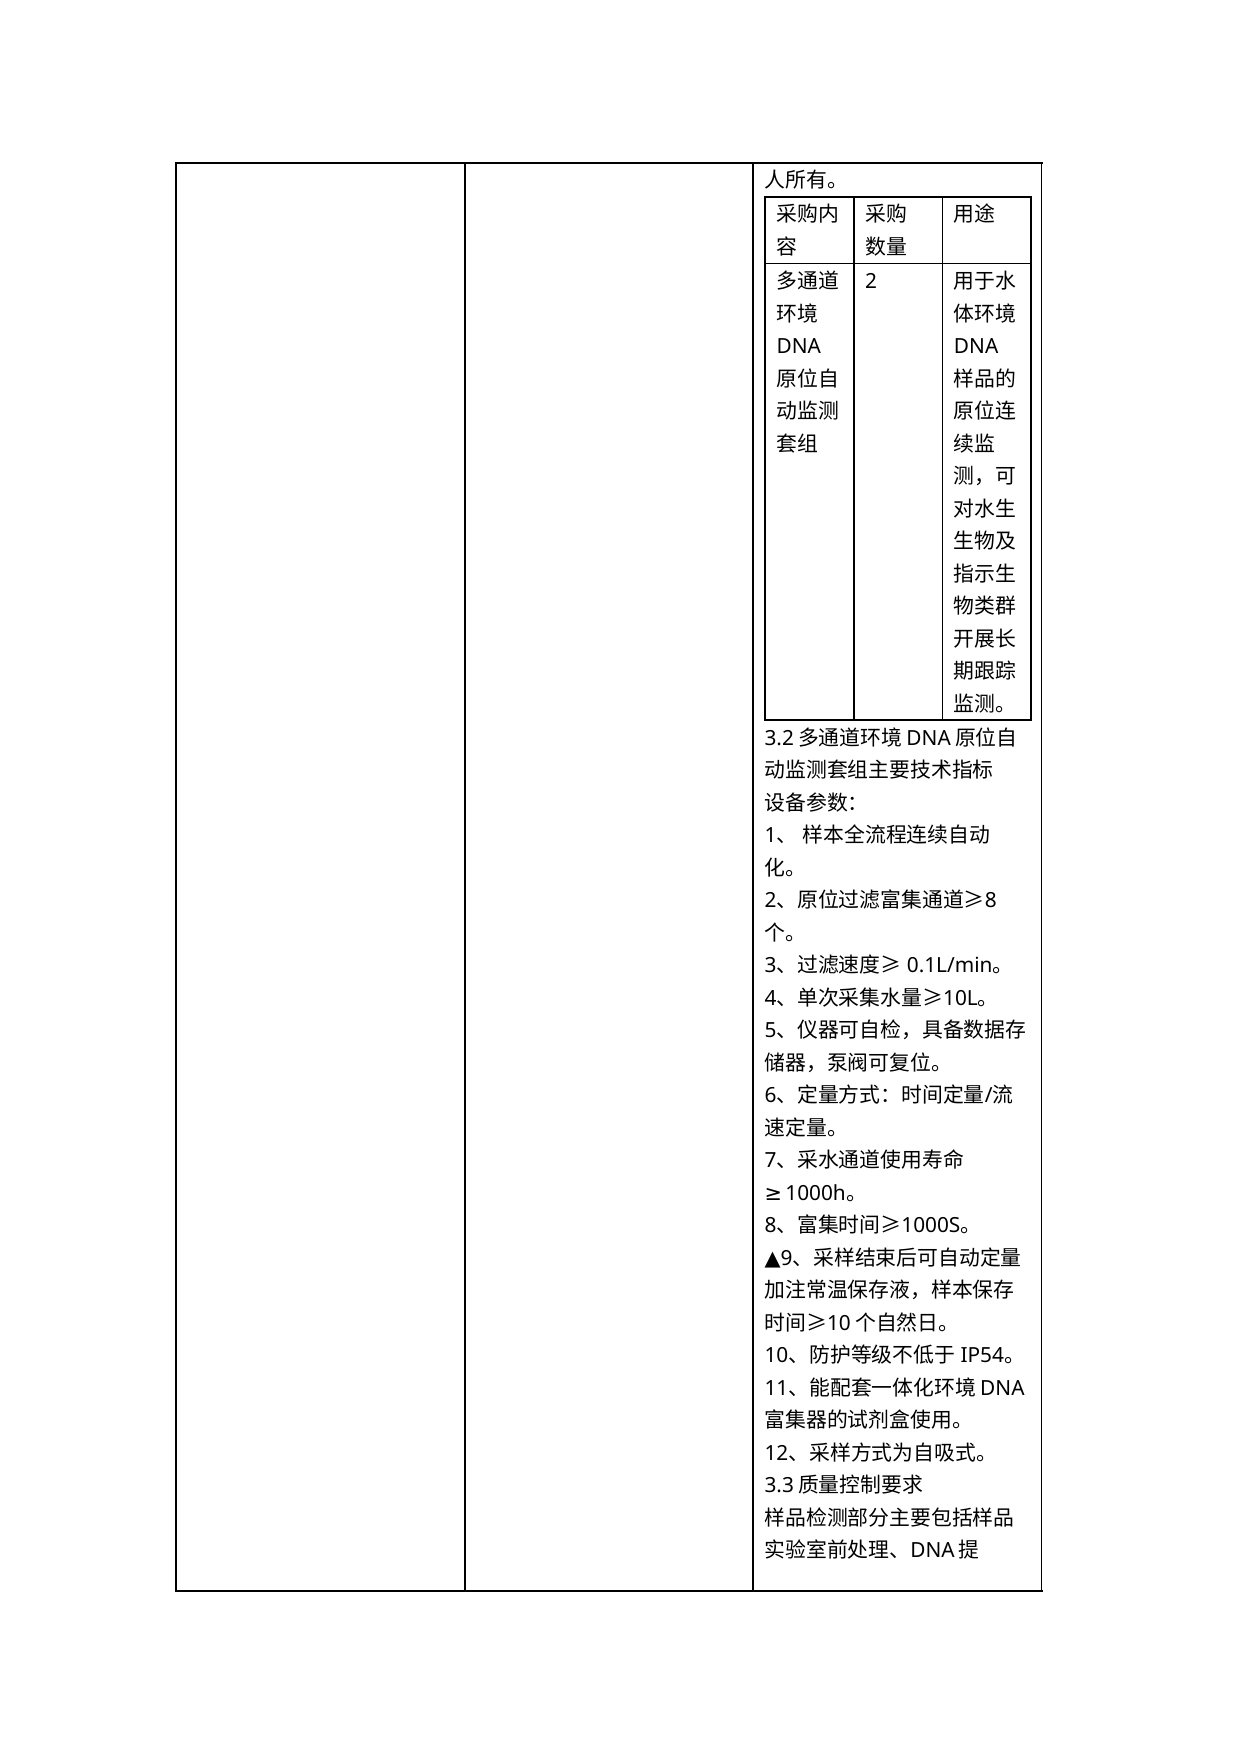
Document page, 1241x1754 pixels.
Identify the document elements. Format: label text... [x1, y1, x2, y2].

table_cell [754, 164, 1041, 1590]
table_cell [466, 164, 752, 1590]
table_cell 1 [177, 164, 464, 1590]
